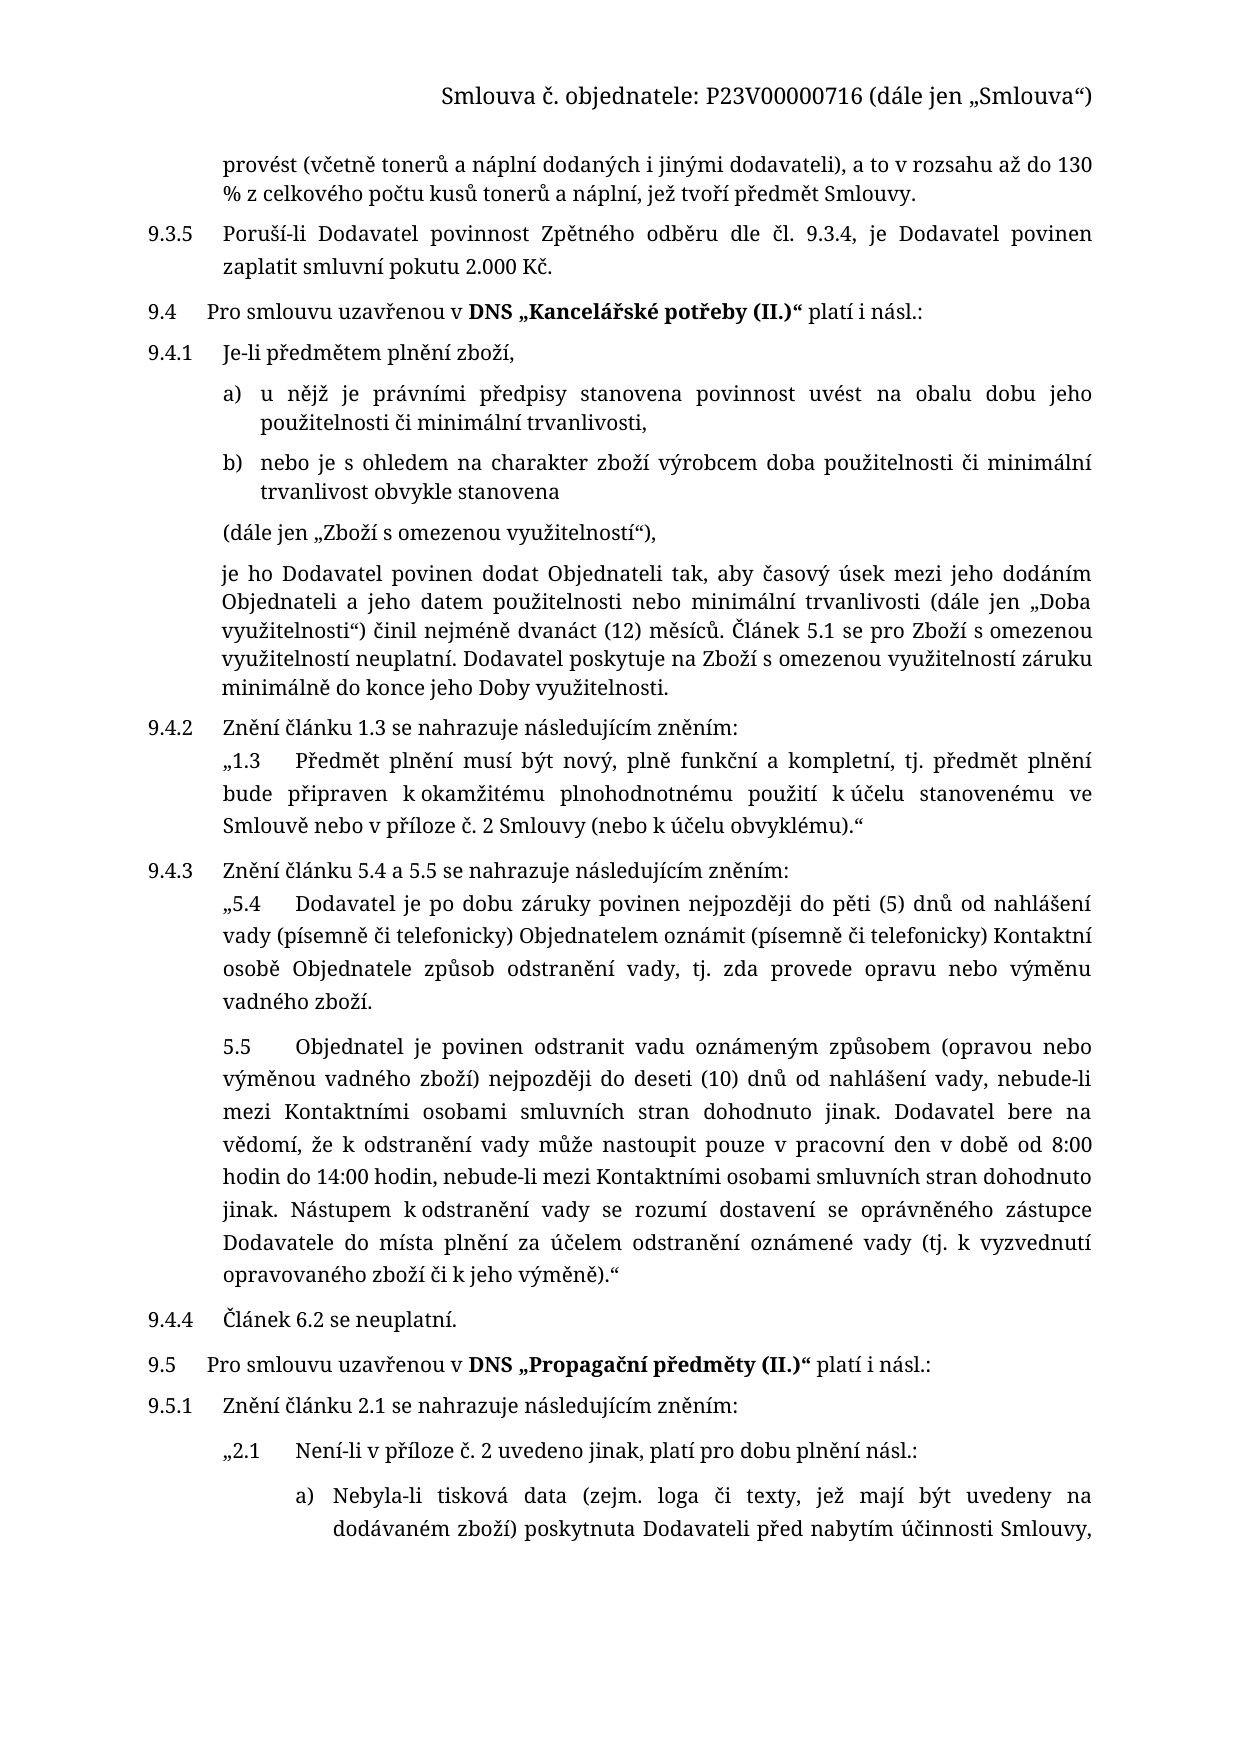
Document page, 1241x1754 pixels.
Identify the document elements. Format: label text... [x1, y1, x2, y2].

list 5.5 Objednatel je povinen odstranit vadu oznámeným způsobem (opravou nebo výměnou vadného zboží) nejpozději do deseti (10) dnů od nahlášení vady, nebude-li mezi Kontaktními osobami smluvních stran dohodnuto jinak. Dodavatel bere na vědomí, že k odstranění vady může nastoupit pouze v pracovní den v době od 8:00 hodin do 14:00 hodin, nebude-li mezi Kontaktními osobami smluvních stran dohodnuto jinak. Nástupem k odstranění vady se rozumí dostavení se oprávněného zástupce Dodavatele do místa plnění za účelem odstranění oznámené vady (tj. k vyzvednutí opravovaného zboží či k jeho výměně).“ [223, 1032, 1093, 1289]
list „2.1 Není-li v příloze č. 2 uvedeno jinak, platí pro dobu plnění násl.: [223, 1436, 1093, 1465]
list Je-li předmětem plnění zboží, [148, 338, 1093, 367]
list Článek 6.2 se neuplatní. [148, 1305, 1093, 1334]
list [295, 1482, 1093, 1543]
list nebo je s ohledem na charakter zboží výrobcem doba použitelnosti či minimální trvanlivost obvykle stanovena [223, 448, 1093, 505]
text je ho Dodavatel povinen dodat Objednateli tak, aby časový úsek mezi jeho dodáním Objednateli a jeho datem použitelnosti nebo minimální trvanlivosti (dále jen „Doba využitelnosti“) činil nejméně dvanáct (12) měsíců. Článek 5.1 se pro Zboží s omezenou využitelností neuplatní. Dodavatel poskytuje na Zboží s omezenou využitelností záruku minimálně do konce jeho Doby využitelnosti. [221, 559, 1093, 701]
list „1.3 Předmět plnění musí být nový, plně funkční a kompletní, tj. předmět plnění bude připraven k okamžitému plnohodnotnému použití k účelu stanovenému ve Smlouvě nebo v příloze č. 2 Smlouvy (nebo k účelu obvyklému).“ [223, 746, 1093, 840]
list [148, 150, 1093, 207]
list Poruší-li Dodavatel povinnost Zpětného odběru dle čl. 9.3.4, je Dodavatel povinen zaplatit smluvní pokutu 2.000 Kč. [148, 219, 1093, 281]
list Znění článku 5.4 a 5.5 se nahrazuje následujícím zněním: [148, 856, 1093, 885]
list Znění článku 2.1 se nahrazuje následujícím zněním: [148, 1391, 1093, 1420]
text (dále jen „Zboží s omezenou využitelností“), [223, 518, 1093, 546]
list Znění článku 1.3 se nahrazuje následujícím zněním: [148, 713, 1093, 742]
list „5.4 Dodavatel je po dobu záruky povinen nejpozději do pěti (5) dnů od nahlášení vady (písemně či telefonicky) Objednatelem oznámit (písemně či telefonicky) Kontaktní osobě Objednatele způsob odstranění vady, tj. zda provede opravu nebo výměnu vadného zboží. [223, 889, 1093, 1015]
list Pro smlouvu uzavřenou v DNS „Propagační předměty (II.)“ platí i násl.: [148, 1350, 1093, 1379]
list u nějž je právními předpisy stanovena povinnost uvést na obalu dobu jeho použitelnosti či minimální trvanlivosti, [223, 379, 1093, 436]
list Pro smlouvu uzavřenou v DNS „Kancelářské potřeby (II.)“ platí i násl.: [148, 297, 1093, 326]
